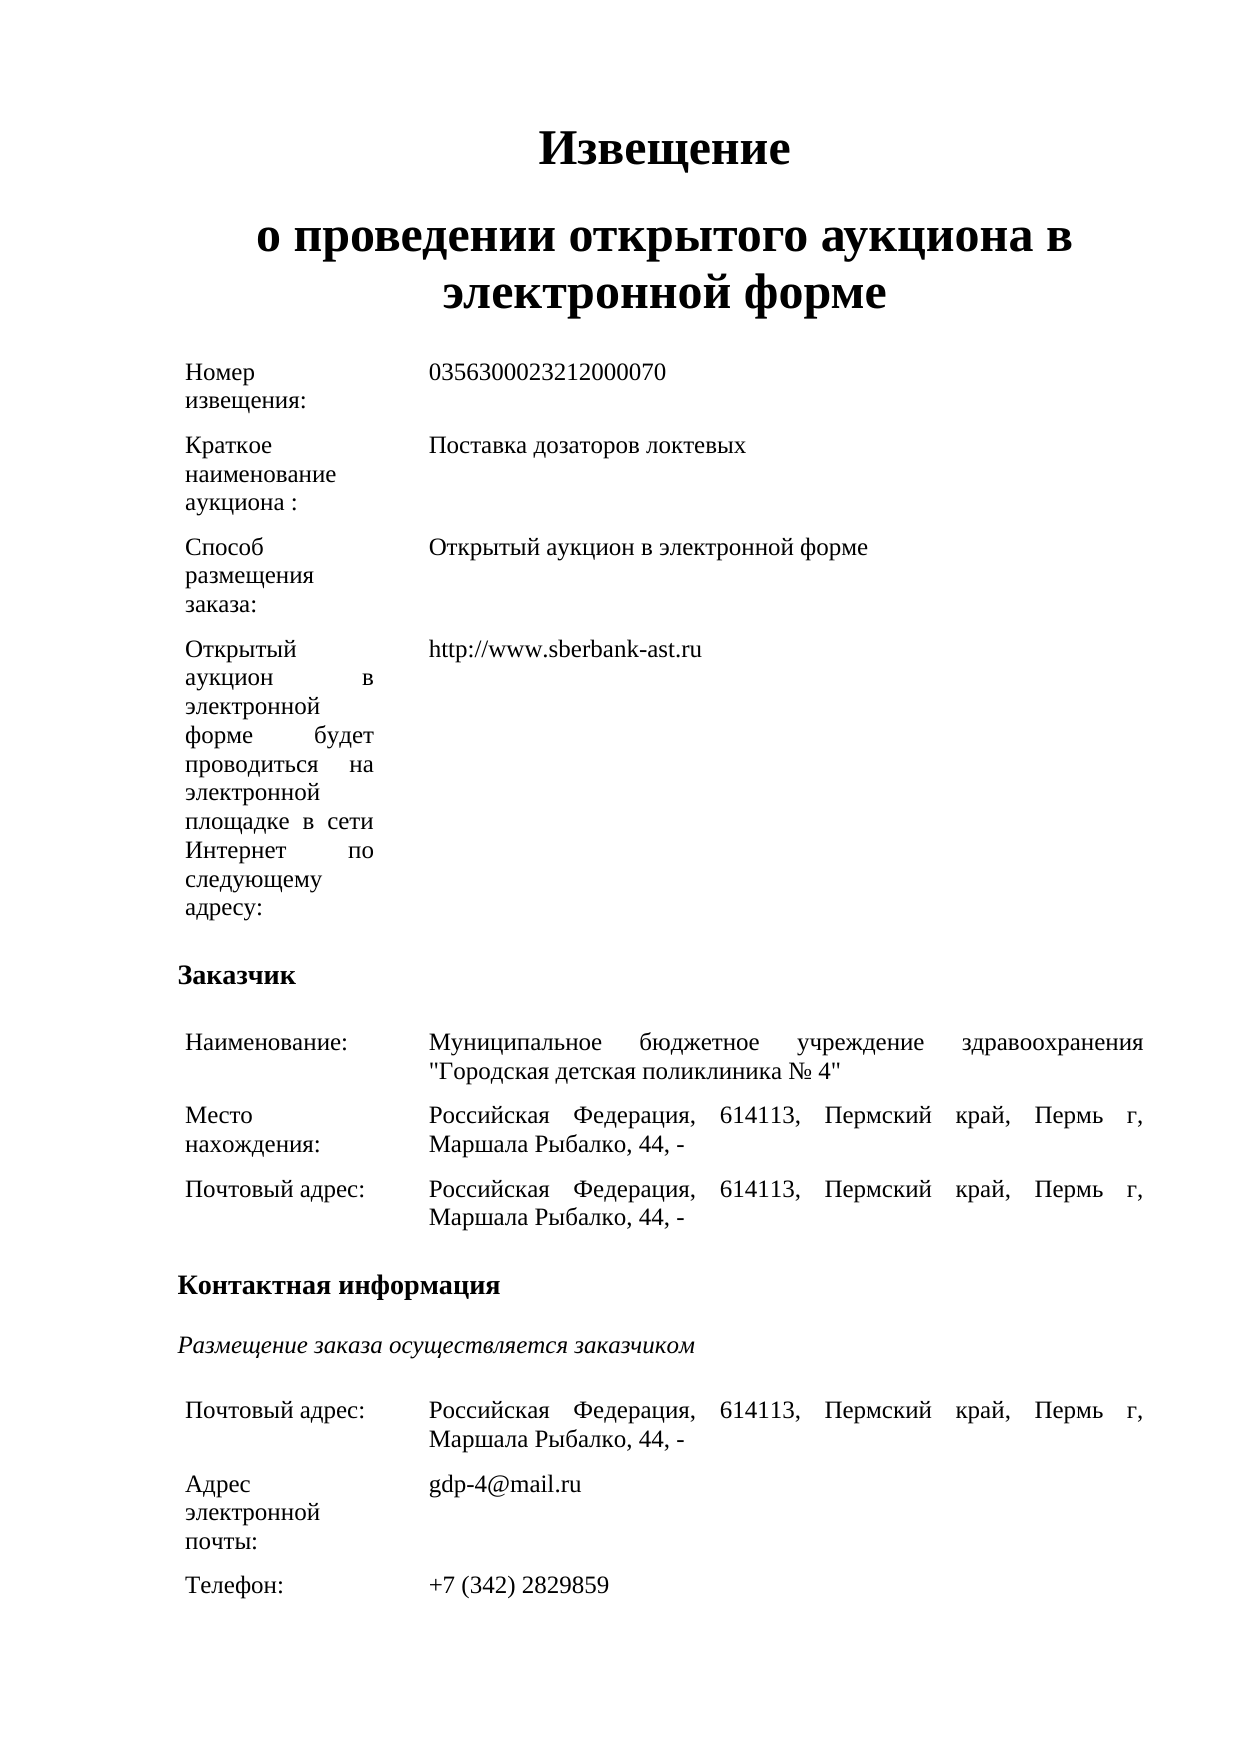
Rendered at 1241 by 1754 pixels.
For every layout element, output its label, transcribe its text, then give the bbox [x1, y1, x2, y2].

table_cell http://www.sberbank-ast.ru [421, 626, 1152, 929]
table_cell Открытый аукцион в электронной форме [421, 524, 1152, 626]
table_cell Краткое наименование аукциона : [177, 422, 421, 524]
table_cell Телефон: [177, 1563, 421, 1607]
table_header Почтовый адрес: [177, 1388, 421, 1461]
table_cell Место нахождения: [177, 1093, 421, 1166]
text Контактная информация [177, 1268, 1152, 1301]
table_cell Почтовый адрес: [177, 1166, 421, 1239]
table_cell +7 (342) 2829859 [421, 1563, 1152, 1607]
text Извещение [177, 118, 1152, 176]
table_header Номер извещения: [177, 349, 421, 422]
text Заказчик [177, 958, 1152, 991]
table_header Наименование: [177, 1020, 421, 1093]
table_cell Адрес электронной почты: [177, 1461, 421, 1563]
table_header 0356300023212000070 [421, 349, 1152, 422]
table_cell gdp-4@mail.ru [421, 1461, 1152, 1563]
table_cell Открытый аукцион в электронной форме будет проводиться на электронной площадке в сети Интернет по следующему адресу: [177, 626, 421, 929]
text Размещение заказа осуществляется заказчиком [177, 1330, 1152, 1358]
text о проведении открытого аукциона в электронной форме [177, 205, 1152, 320]
table_cell Поставка дозаторов локтевых [421, 422, 1152, 524]
table_header Российская Федерация, 614113, Пермский край, Пермь г, Маршала Рыбалко, 44, - [421, 1388, 1152, 1461]
table_cell Способ размещения заказа: [177, 524, 421, 626]
table_cell Российская Федерация, 614113, Пермский край, Пермь г, Маршала Рыбалко, 44, - [421, 1166, 1152, 1239]
table_cell Российская Федерация, 614113, Пермский край, Пермь г, Маршала Рыбалко, 44, - [421, 1093, 1152, 1166]
table_header Муниципальное бюджетное учреждение здравоохранения "Городская детская поликлиника № 4" [421, 1020, 1152, 1093]
